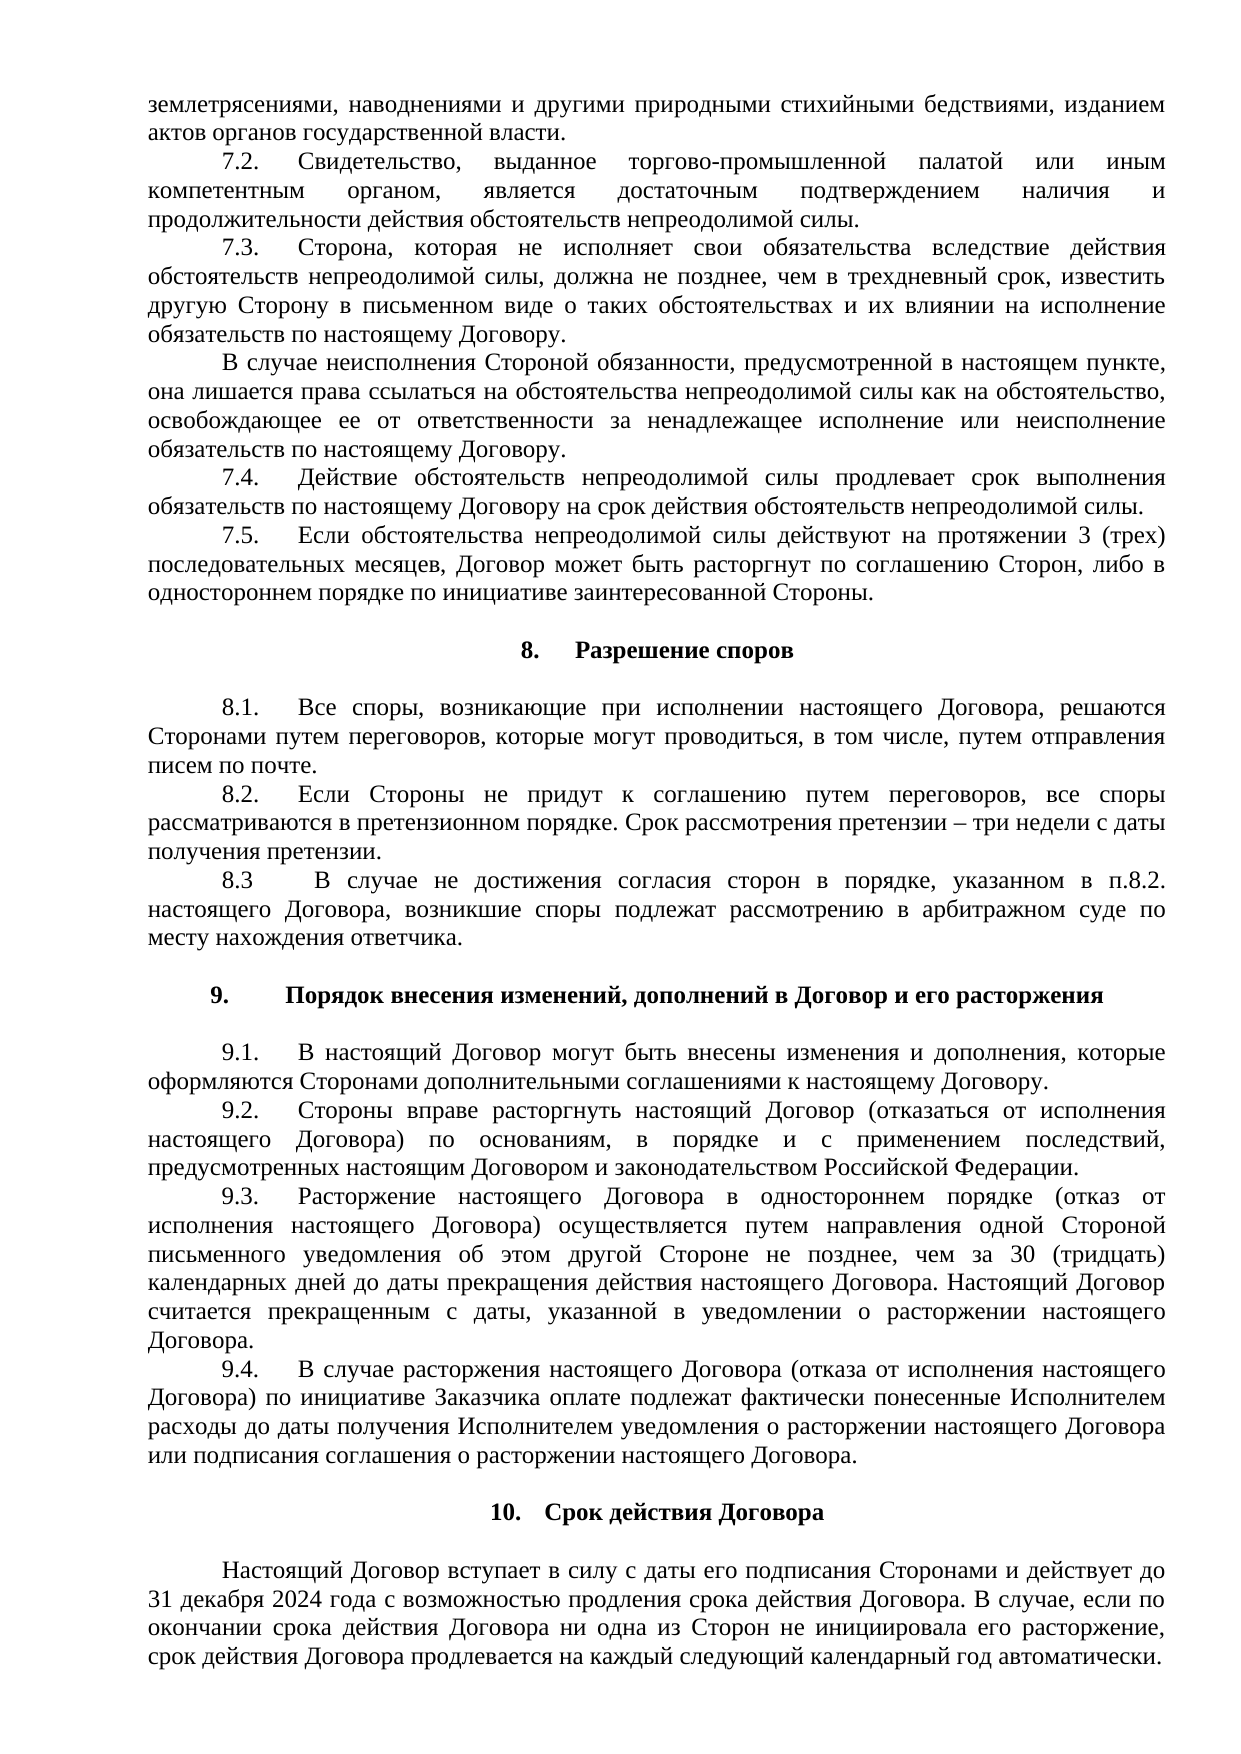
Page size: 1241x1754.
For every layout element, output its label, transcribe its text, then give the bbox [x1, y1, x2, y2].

text 9.3. Расторжение настоящего Договора в одностороннем порядке (отказ от исполнения настоящего Договора) осуществляется путем направления одной Стороной письменного уведомления об этом другой Стороне не позднее, чем за 30 (тридцать) календарных дней до даты прекращения действия настоящего Договора. Настоящий Договор считается прекращенным с даты, указанной в уведомлении о расторжении настоящего Договора. [148, 1181, 1167, 1354]
list Порядок внесения изменений, дополнений в Договор и его расторжения [148, 980, 1167, 1009]
text 8.1. Все споры, возникающие при исполнении настоящего Договора, решаются Сторонами путем переговоров, которые могут проводиться, в том числе, путем отправления писем по почте. [148, 692, 1167, 779]
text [148, 89, 1167, 146]
text В случае неисполнения Стороной обязанности, предусмотренной в настоящем пункте, она лишается права ссылаться на обстоятельства непреодолимой силы как на обстоятельство, освобождающее ее от ответственности за ненадлежащее исполнение или неисполнение обязательств по настоящему Договору. [148, 347, 1167, 462]
text 9.4. В случае расторжения настоящего Договора (отказа от исполнения настоящего Договора) по инициативе Заказчика оплате подлежат фактически понесенные Исполнителем расходы до даты получения Исполнителем уведомления о расторжении настоящего Договора или подписания соглашения о расторжении настоящего Договора. [148, 1354, 1167, 1469]
text Настоящий Договор вступает в силу с даты его подписания Сторонами и действует до 31 декабря 2024 года с возможностью продления срока действия Договора. В случае, если по окончании срока действия Договора ни одна из Сторон не инициировала его расторжение, срок действия Договора продлевается на каждый следующий календарный год автоматически. [148, 1555, 1167, 1670]
text 7.2. Свидетельство, выданное торгово-промышленной палатой или иным компетентным органом, является достаточным подтверждением наличия и продолжительности действия обстоятельств непреодолимой силы. [148, 146, 1167, 232]
list Срок действия Договора [148, 1497, 1167, 1526]
text 7.5. Если обстоятельства непреодолимой силы действуют на протяжении 3 (трех) последовательных месяцев, Договор может быть расторгнут по соглашению Сторон, либо в одностороннем порядке по инициативе заинтересованной Стороны. [148, 520, 1167, 606]
text 9.2. Стороны вправе расторгнуть настоящий Договор (отказаться от исполнения настоящего Договора) по основаниям, в порядке и с применением последствий, предусмотренных настоящим Договором и законодательством Российской Федерации. [148, 1095, 1167, 1181]
text 9.1. В настоящий Договор могут быть внесены изменения и дополнения, которые оформляются Сторонами дополнительными соглашениями к настоящему Договору. [148, 1037, 1167, 1095]
list Разрешение споров [148, 635, 1167, 664]
text 7.3. Сторона, которая не исполняет свои обязательства вследствие действия обстоятельств непреодолимой силы, должна не позднее, чем в трехдневный срок, известить другую Сторону в письменном виде о таких обстоятельствах и их влиянии на исполнение обязательств по настоящему Договору. [148, 232, 1167, 347]
text 8.2. Если Стороны не придут к соглашению путем переговоров, все споры рассматриваются в претензионном порядке. Срок рассмотрения претензии – три недели с даты получения претензии. [148, 779, 1167, 865]
text 7.4. Действие обстоятельств непреодолимой силы продлевает срок выполнения обязательств по настоящему Договору на срок действия обстоятельств непреодолимой силы. [148, 462, 1167, 520]
text 8.3 В случае не достижения согласия сторон в порядке, указанном в п.8.2. настоящего Договора, возникшие споры подлежат рассмотрению в арбитражном суде по месту нахождения ответчика. [148, 865, 1167, 951]
